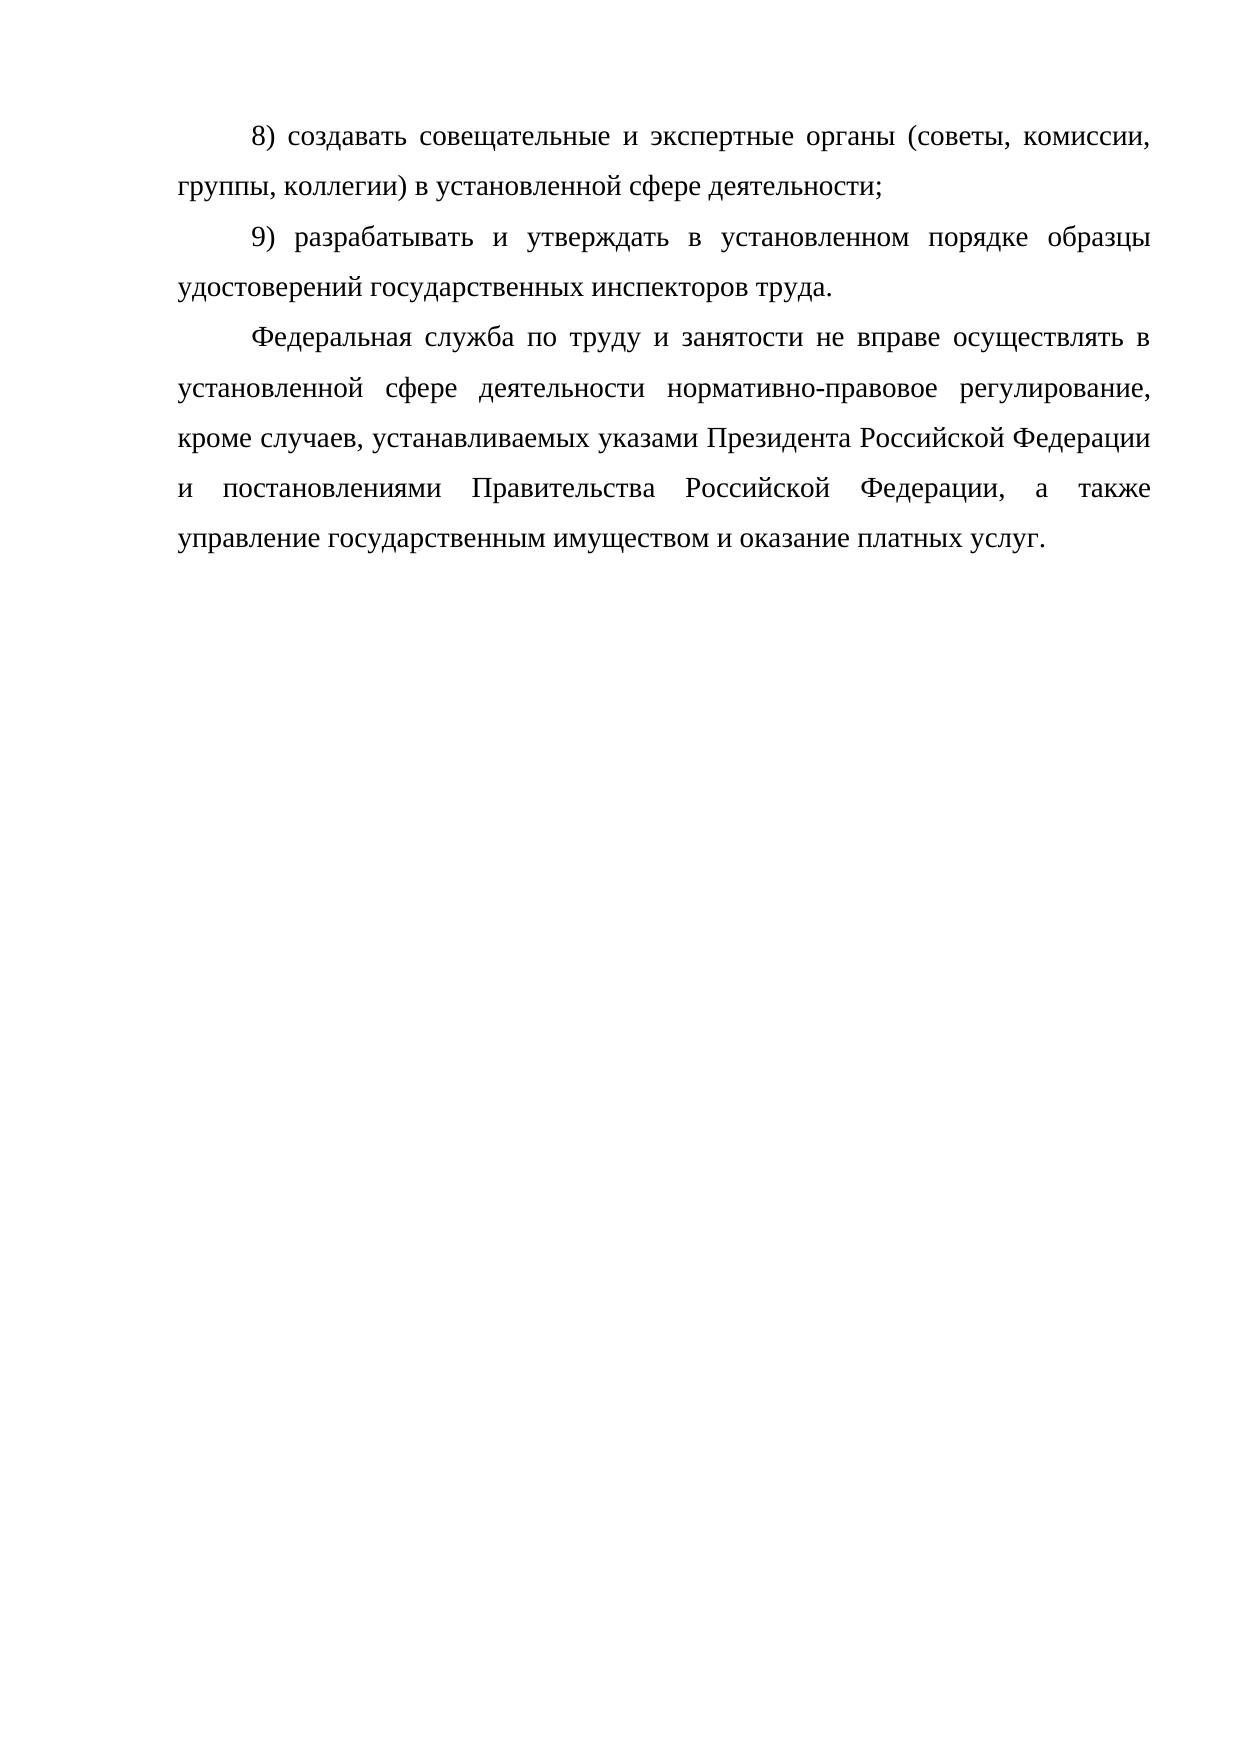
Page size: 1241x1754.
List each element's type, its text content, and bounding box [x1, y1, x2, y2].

text 8) создавать совещательные и экспертные органы (советы, комиссии, группы, коллегии) в установленной сфере деятельности; [177, 118, 1152, 202]
text 9) разрабатывать и утверждать в установленном порядке образцы удостоверений государственных инспекторов труда. [177, 219, 1152, 303]
text Федеральная служба по труду и занятости не вправе осуществлять в установленной сфере деятельности нормативно-правовое регулирование, кроме случаев, устанавливаемых указами Президента Российской Федерации и постановлениями Правительства Российской Федерации, а также управление государственным имуществом и оказание платных услуг. [177, 319, 1152, 554]
